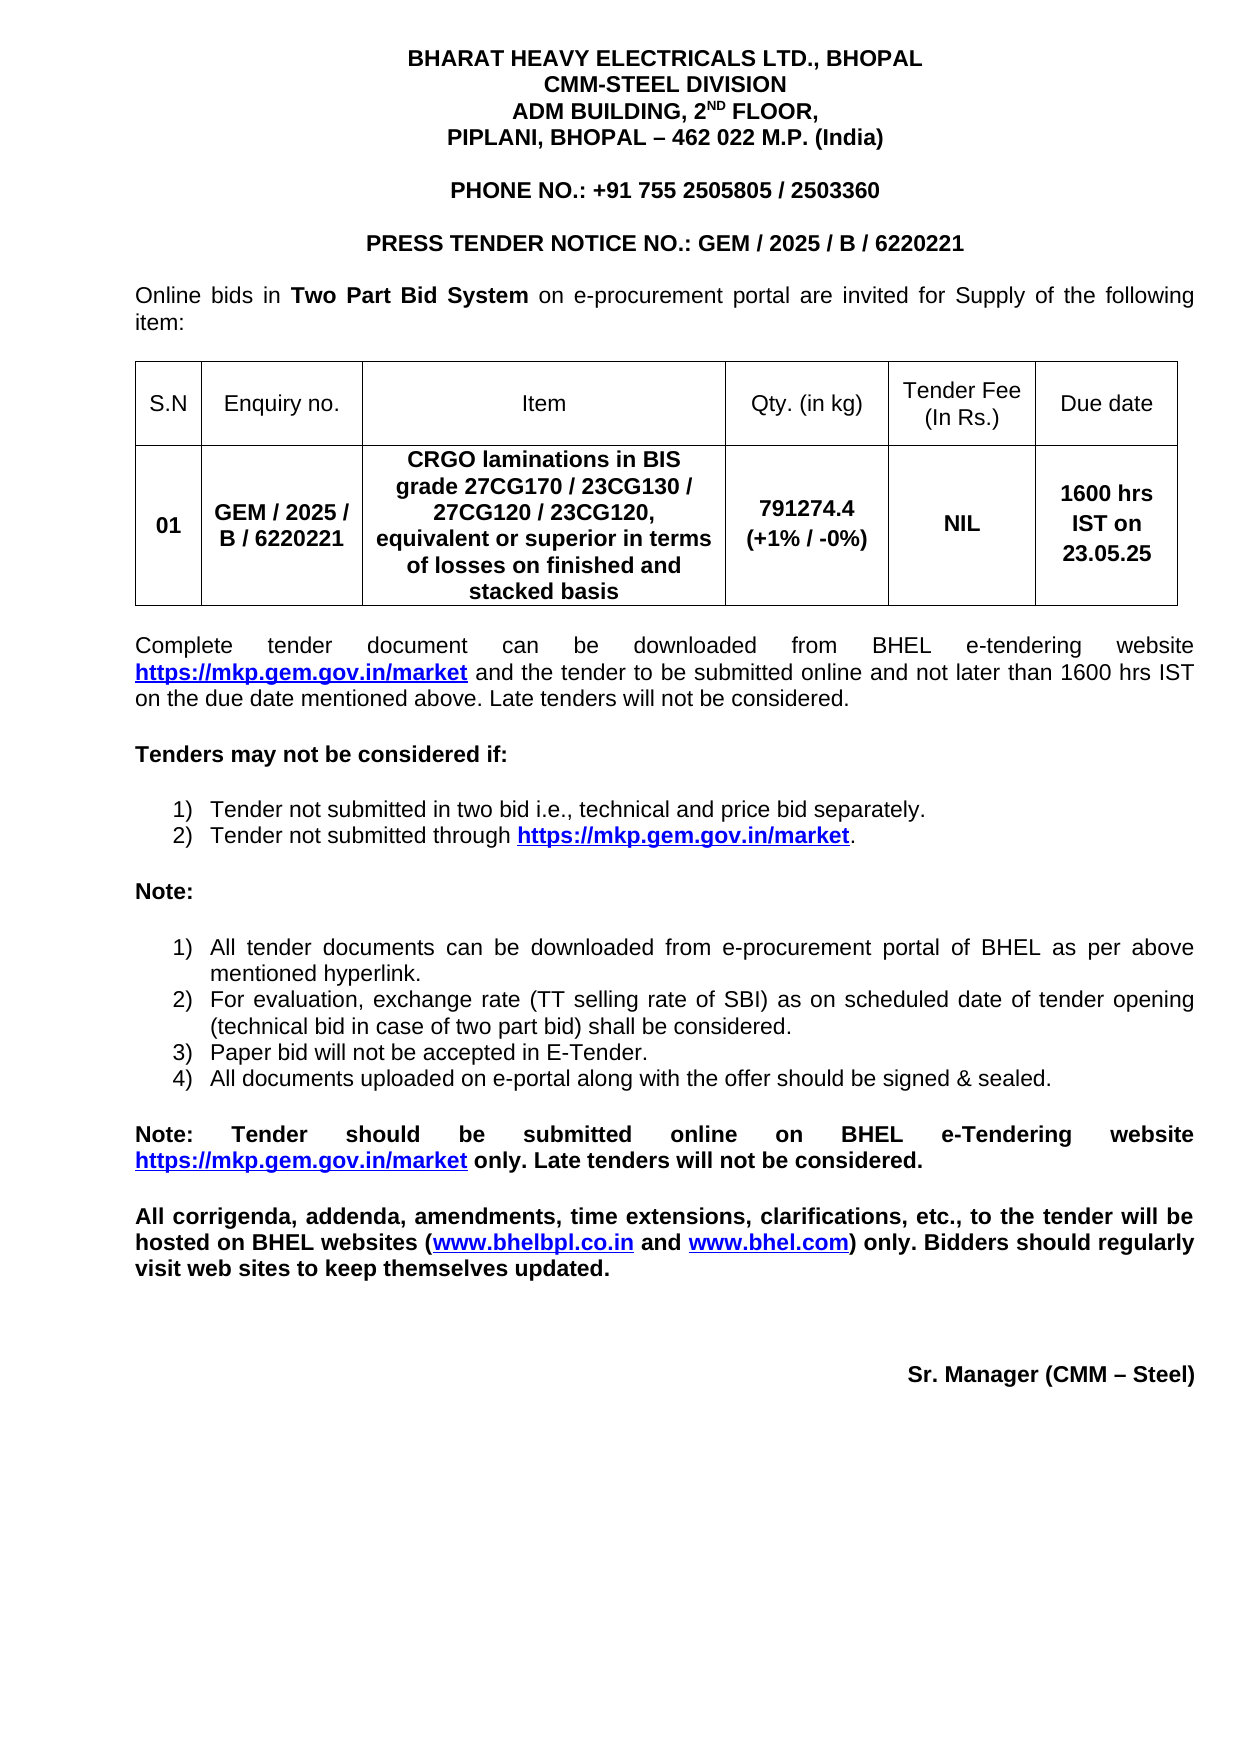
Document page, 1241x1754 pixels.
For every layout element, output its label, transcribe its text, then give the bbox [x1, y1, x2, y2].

text Note: [135, 878, 1195, 904]
table_header Due date [1036, 362, 1177, 444]
text PRESS TENDER NOTICE NO.: GEM / 2025 / B / 6220221 [135, 229, 1195, 256]
list Paper bid will not be accepted in E-Tender. [172, 1039, 1195, 1065]
table_cell 01 [136, 446, 201, 605]
list For evaluation, exchange rate (TT selling rate of SBI) as on scheduled date of tender opening (technical bid in case of two part bid) shall be considered. [172, 986, 1195, 1039]
table_cell 1600 hrs IST on 23.05.25 [1036, 446, 1177, 605]
table_cell 791274.4 (+1% / -0%) [726, 446, 888, 605]
list Tender not submitted through https://mkp.gem.gov.in/market. [172, 822, 1195, 849]
text Note: Tender should be submitted online on BHEL e-Tendering website https://mkp.gem.gov.in/market only. Late tenders will not be considered. [135, 1121, 1195, 1173]
text Complete tender document can be downloaded from BHEL e-tendering website https://mkp.gem.gov.in/market and the tender to be submitted online and not later than 1600 hrs IST on the due date mentioned above. Late tenders will not be considered. [135, 632, 1195, 711]
text Tenders may not be considered if: [135, 741, 1195, 767]
list All documents uploaded on e-portal along with the offer should be signed & sealed. [172, 1065, 1195, 1092]
text ADM BUILDING, 2ND FLOOR, [135, 98, 1195, 124]
list Tender not submitted in two bid i.e., technical and price bid separately. [172, 796, 1195, 822]
text CMM-STEEL DIVISION [135, 71, 1195, 98]
table_cell CRGO laminations in BIS grade 27CG170 / 23CG130 / 27CG120 / 23CG120, equivalent or superior in terms of losses on finished and stacked basis [363, 446, 725, 605]
text All corrigenda, addenda, amendments, time extensions, clarifications, etc., to the tender will be hosted on BHEL websites (www.bhelbpl.co.in and www.bhel.com) only. Bidders should regularly visit web sites to keep themselves updated. [135, 1203, 1195, 1282]
table_header Enquiry no. [202, 362, 362, 444]
text PIPLANI, BHOPAL – 462 022 M.P. (India) [135, 124, 1195, 150]
table_header S.N [136, 362, 201, 444]
text Sr. Manager (CMM – Steel) [135, 1361, 1195, 1387]
text Online bids in Two Part Bid System on e-procurement portal are invited for Supply of the following item: [135, 282, 1195, 335]
table_cell NIL [889, 446, 1035, 605]
table_header Tender Fee (In Rs.) [889, 362, 1035, 444]
text BHARAT HEAVY ELECTRICALS LTD., BHOPAL [135, 45, 1195, 71]
list All tender documents can be downloaded from e-procurement portal of BHEL as per above mentioned hyperlink. [172, 933, 1195, 986]
table_cell GEM / 2025 / B / 6220221 [202, 446, 362, 605]
table_header Item [363, 362, 725, 444]
table_header Qty. (in kg) [726, 362, 888, 444]
text PHONE NO.: +91 755 2505805 / 2503360 [135, 177, 1195, 203]
